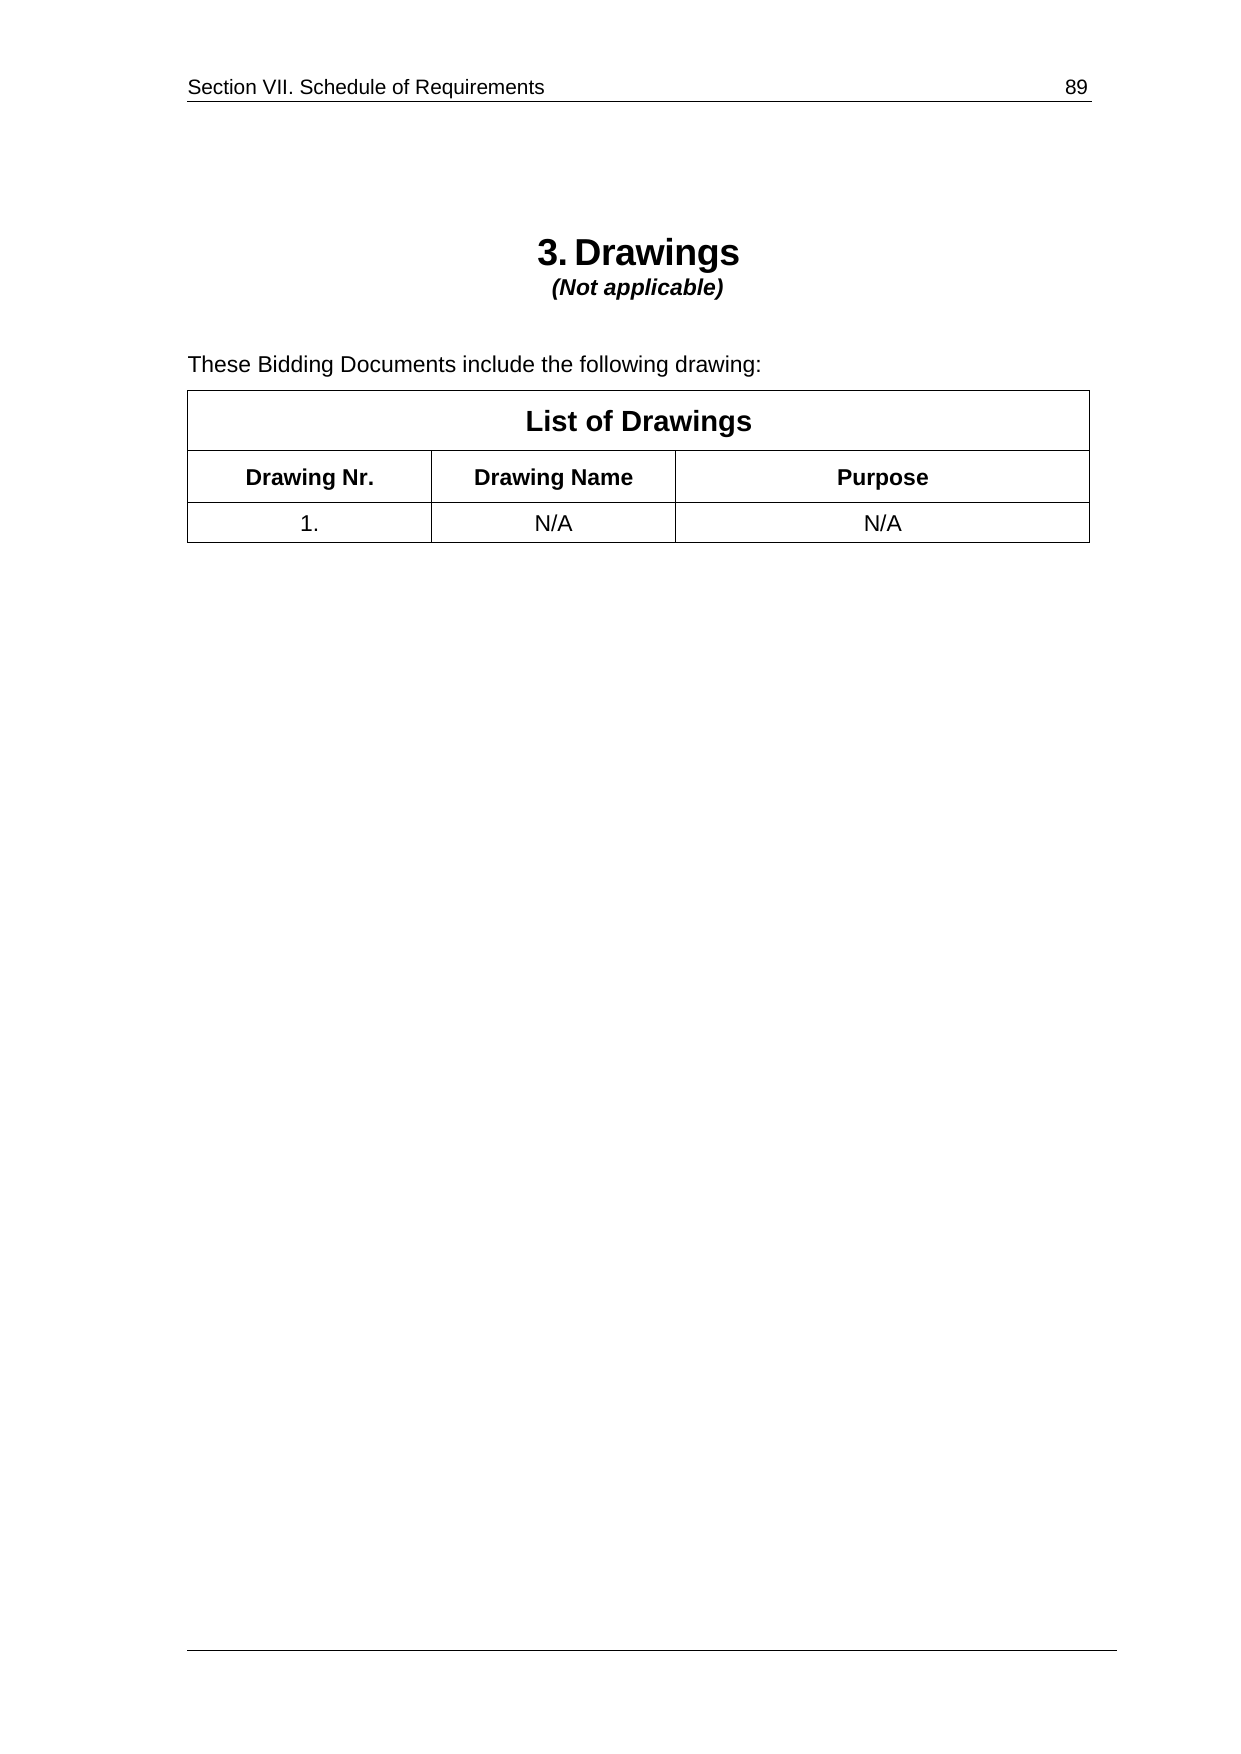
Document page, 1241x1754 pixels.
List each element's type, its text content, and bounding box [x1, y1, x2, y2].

text (Not applicable) [187, 274, 1090, 300]
table_cell Drawing Nr. [188, 451, 431, 502]
table_cell Drawing Name [432, 451, 675, 502]
table_cell Purpose [676, 451, 1089, 502]
table_cell N/A [432, 503, 675, 542]
table_cell 1. [188, 503, 431, 542]
table_header List of Drawings [188, 391, 1089, 450]
list Drawings [187, 231, 1090, 274]
text These Bidding Documents include the following drawing: [187, 351, 1090, 378]
table_cell N/A [676, 503, 1089, 542]
